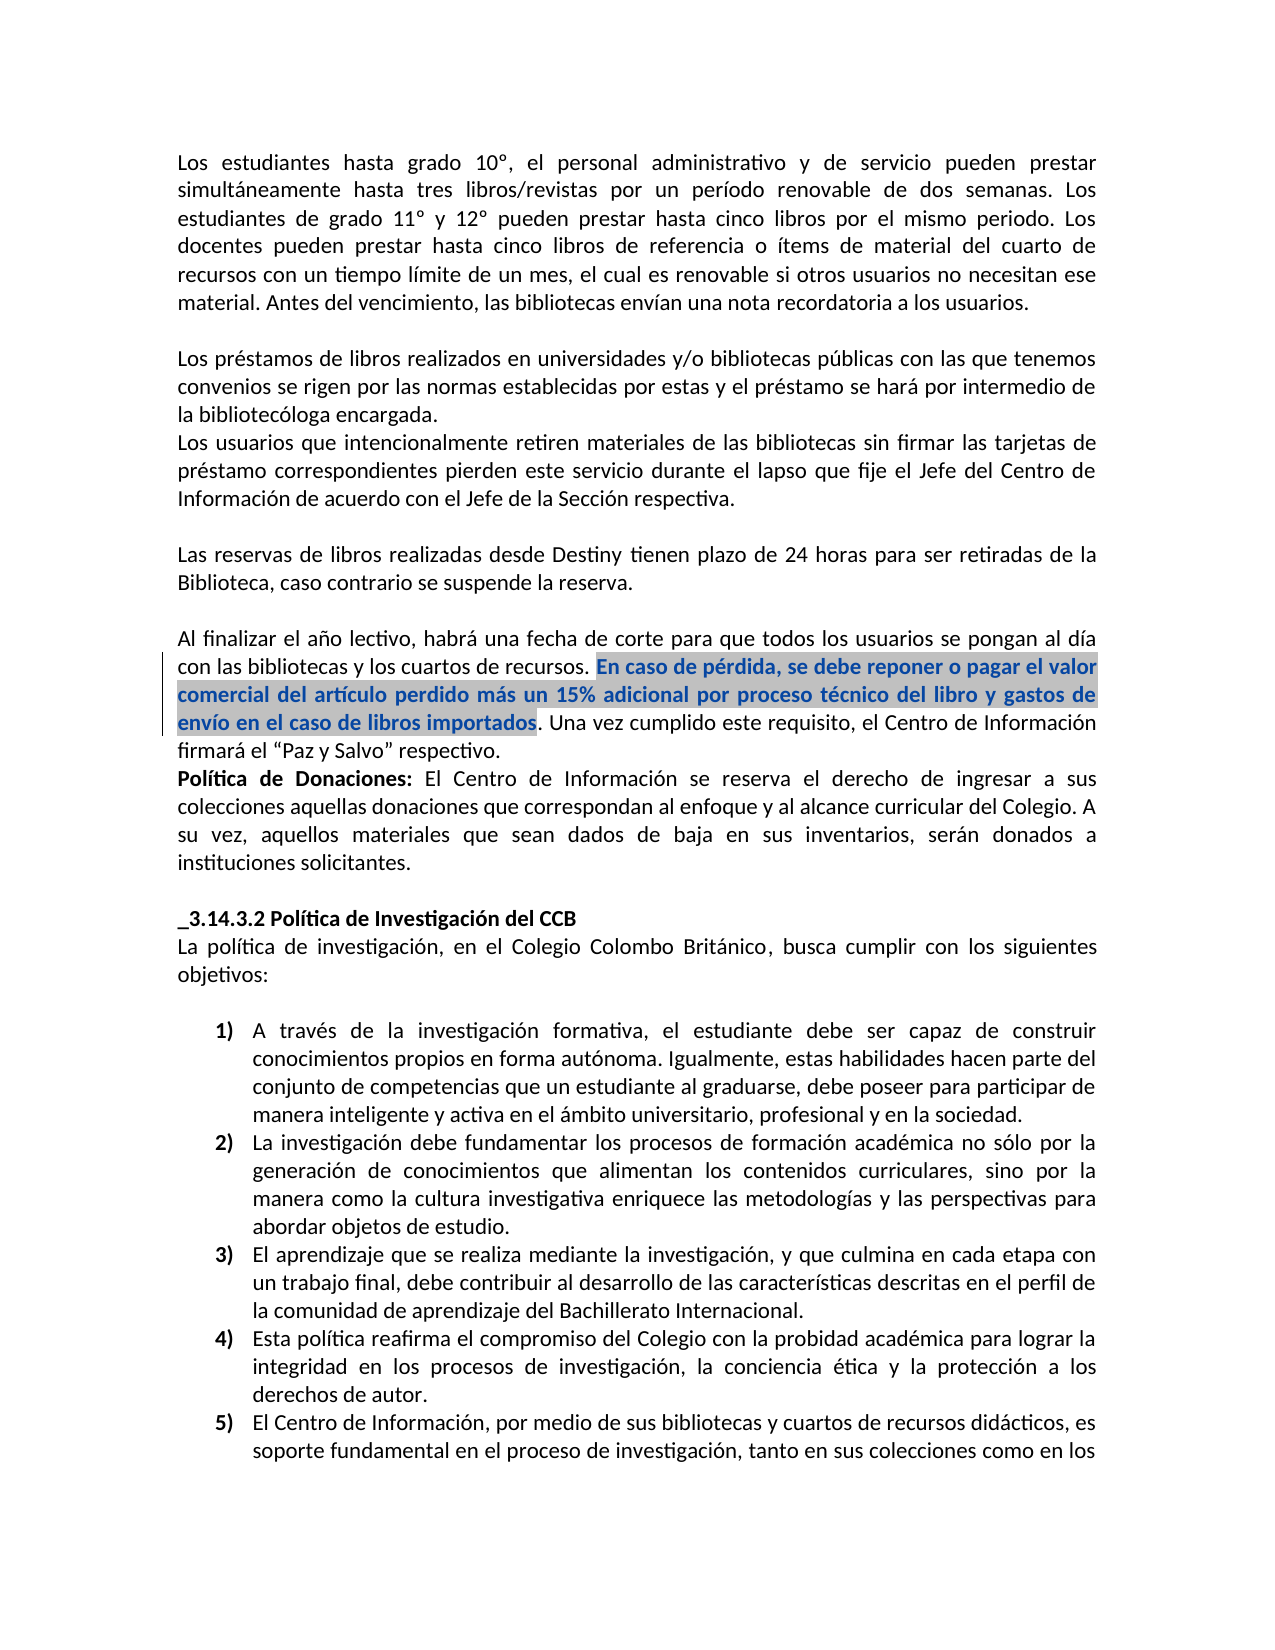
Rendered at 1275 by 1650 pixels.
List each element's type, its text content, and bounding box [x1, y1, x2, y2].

text Los préstamos de libros realizados en universidades y/o bibliotecas públicas con las que tenemos convenios se rigen por las normas establecidas por estas y el préstamo se hará por intermedio de la bibliotecóloga encargada. [177, 344, 1098, 428]
list La investigación debe fundamentar los procesos de formación académica no sólo por la generación de conocimientos que alimentan los contenidos curriculares, sino por la manera como la cultura investigativa enriquece las metodologías y las perspectivas para abordar objetos de estudio. [215, 1128, 1098, 1240]
text Las reservas de libros realizadas desde Destiny tienen plazo de 24 horas para ser retiradas de la Biblioteca, caso contrario se suspende la reserva. [177, 540, 1098, 596]
text La política de investigación, en el Colegio Colombo Británico, busca cumplir con los siguientes objetivos: [177, 932, 1098, 988]
text Al finalizar el año lectivo, habrá una fecha de corte para que todos los usuarios se pongan al día con las bibliotecas y los cuartos de recursos. En caso de pérdida, se debe reponer o pagar el valor comercial del artículo perdido más un 15% adicional por proceso técnico del libro y gastos de envío en el caso de libros importados. Una vez cumplido este requisito, el Centro de Información firmará el “Paz y Salvo” respectivo. [177, 708, 1098, 764]
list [215, 1408, 1098, 1464]
list El aprendizaje que se realiza mediante la investigación, y que culmina en cada etapa con un trabajo final, debe contribuir al desarrollo de las características descritas en el perfil de la comunidad de aprendizaje del Bachillerato Internacional. [215, 1240, 1098, 1324]
text Al finalizar el año lectivo, habrá una fecha de corte para que todos los usuarios se pongan al día con las bibliotecas y los cuartos de recursos. En caso de pérdida, se debe reponer o pagar el valor comercial del artículo perdido más un 15% adicional por proceso técnico del libro y gastos de envío en el caso de libros importados. Una vez cumplido este requisito, el Centro de Información firmará el “Paz y Salvo” respectivo. [177, 624, 1098, 680]
list A través de la investigación formativa, el estudiante debe ser capaz de construir conocimientos propios en forma autónoma. Igualmente, estas habilidades hacen parte del conjunto de competencias que un estudiante al graduarse, debe poseer para participar de manera inteligente y activa en el ámbito universitario, profesional y en la sociedad. [215, 1016, 1098, 1128]
text Los usuarios que intencionalmente retiren materiales de las bibliotecas sin firmar las tarjetas de préstamo correspondientes pierden este servicio durante el lapso que fije el Jefe del Centro de Información de acuerdo con el Jefe de la Sección respectiva. [177, 428, 1098, 512]
text _3.14.3.2 Política de Investigación del CCB [177, 904, 1098, 932]
text Política de Donaciones: El Centro de Información se reserva el derecho de ingresar a sus colecciones aquellas donaciones que correspondan al enfoque y al alcance curricular del Colegio. A su vez, aquellos materiales que sean dados de baja en sus inventarios, serán donados a instituciones solicitantes. [177, 764, 1098, 876]
list Esta política reafirma el compromiso del Colegio con la probidad académica para lograr la integridad en los procesos de investigación, la conciencia ética y la protección a los derechos de autor. [215, 1324, 1098, 1408]
text Los estudiantes hasta grado 10º, el personal administrativo y de servicio pueden prestar simultáneamente hasta tres libros/revistas por un período renovable de dos semanas. Los estudiantes de grado 11º y 12º pueden prestar hasta cinco libros por el mismo periodo. Los docentes pueden prestar hasta cinco libros de referencia o ítems de material del cuarto de recursos con un tiempo límite de un mes, el cual es renovable si otros usuarios no necesitan ese material. Antes del vencimiento, las bibliotecas envían una nota recordatoria a los usuarios. [177, 148, 1098, 316]
